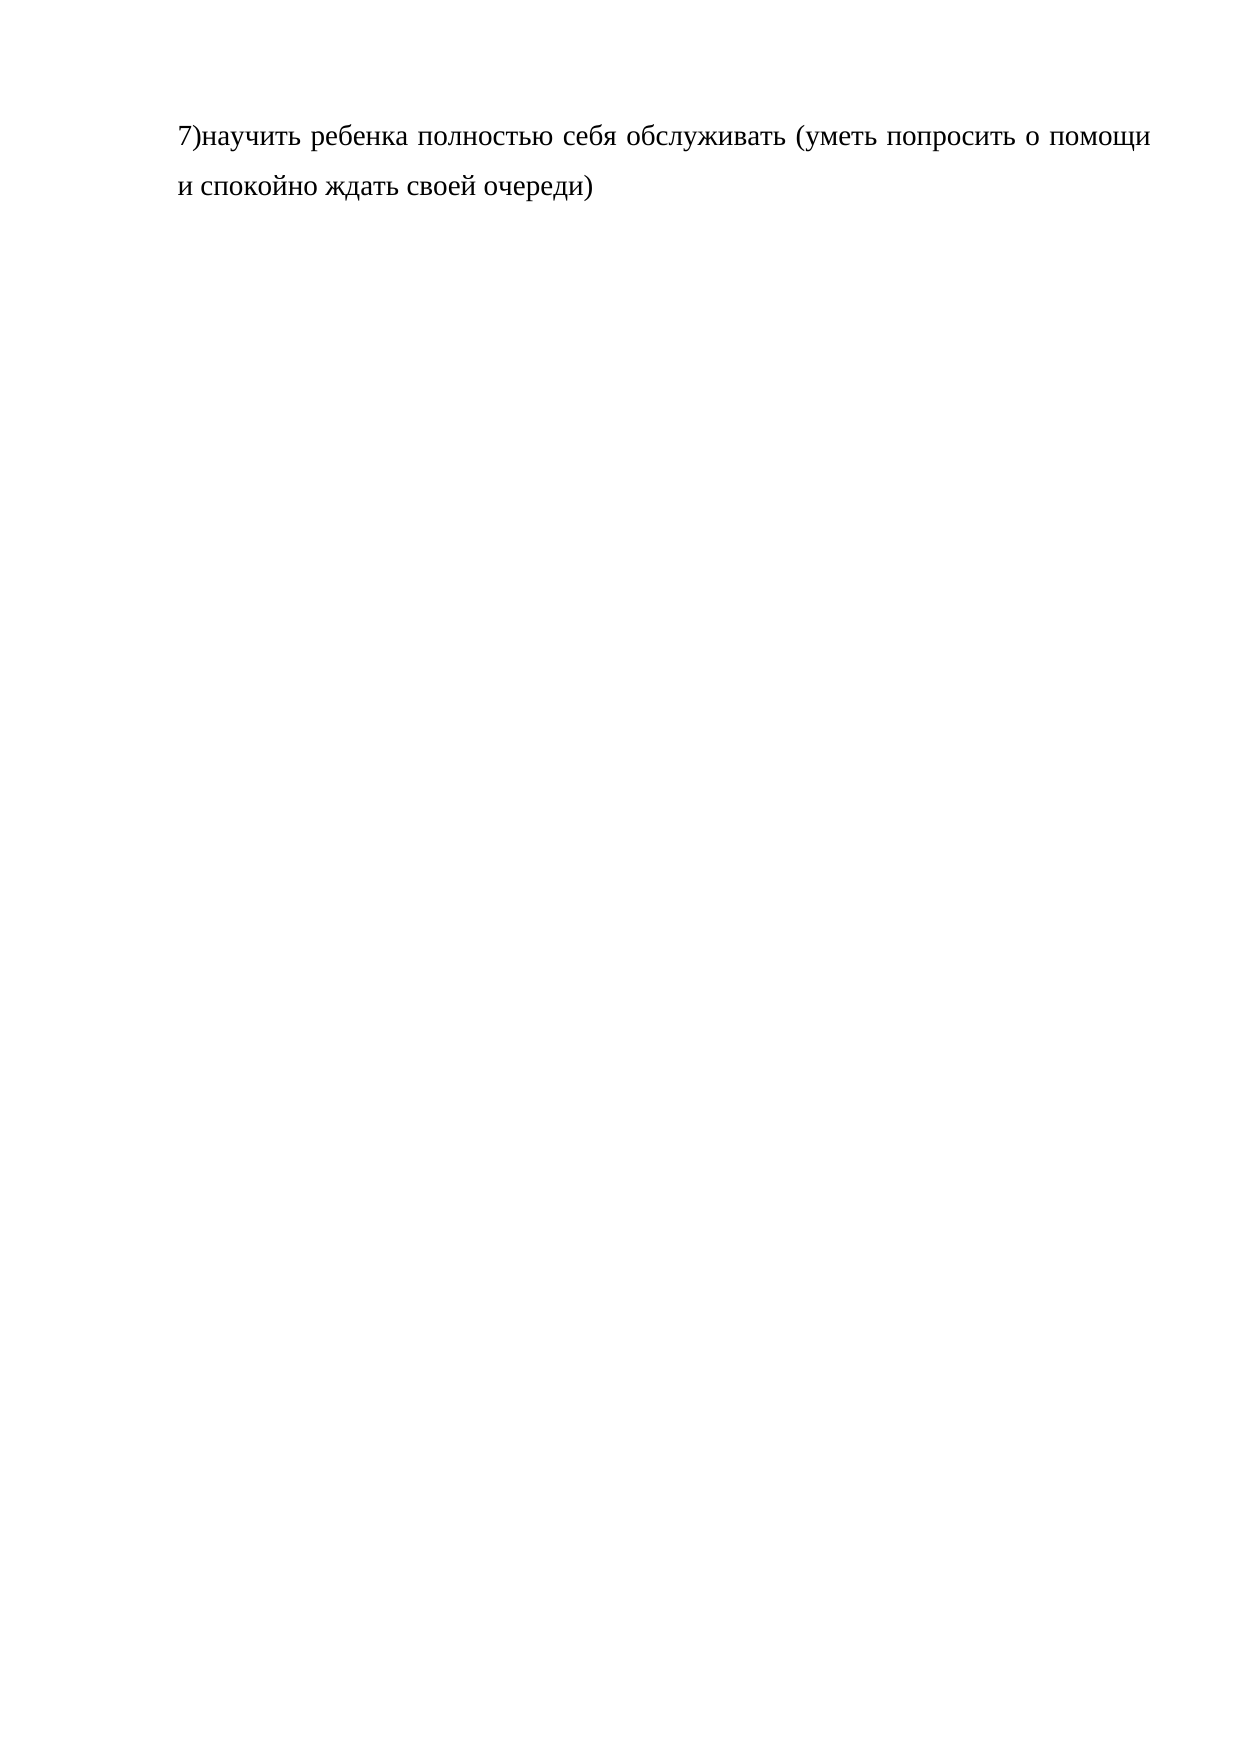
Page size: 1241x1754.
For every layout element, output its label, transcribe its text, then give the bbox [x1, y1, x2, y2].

text 7)научить ребенка полностью себя обслуживать (уметь попросить о помощи и спокойно ждать своей очереди) [177, 118, 1152, 202]
